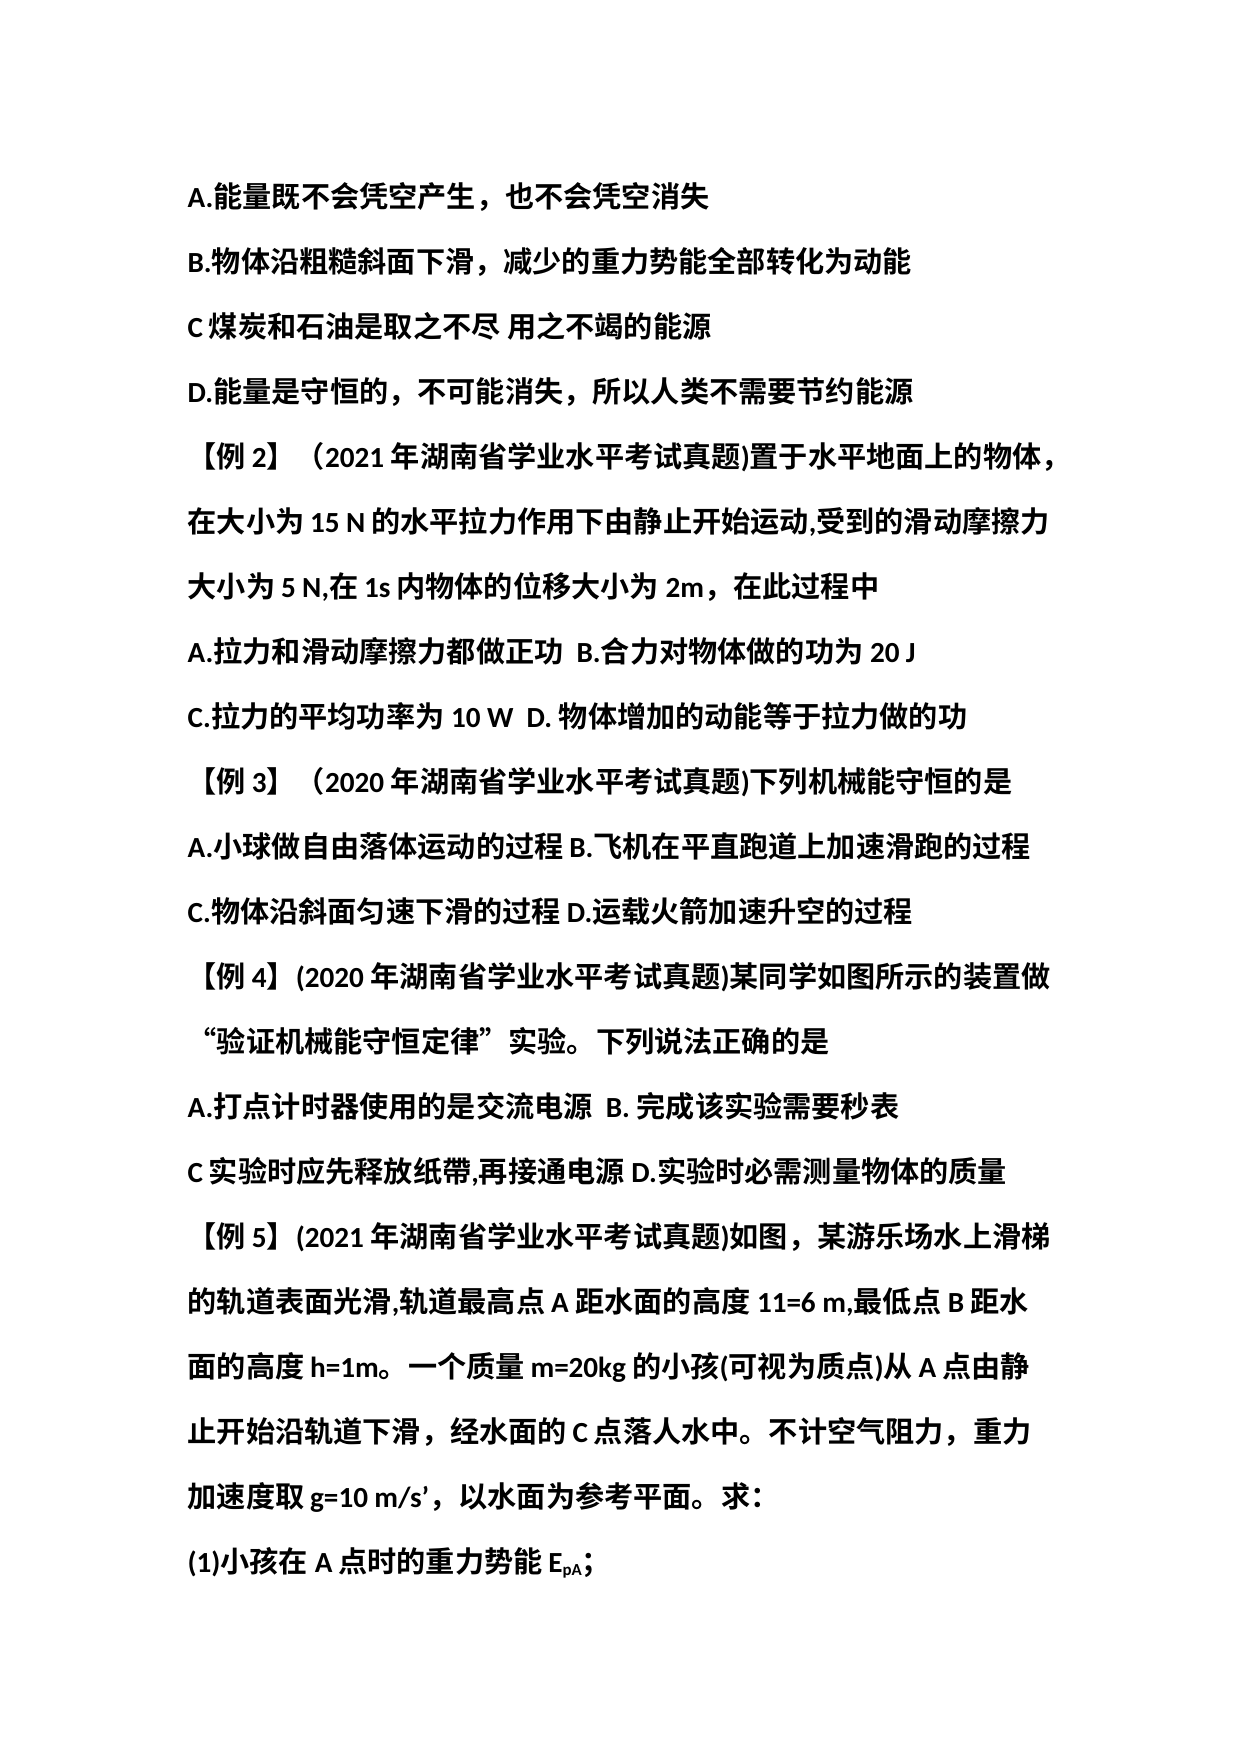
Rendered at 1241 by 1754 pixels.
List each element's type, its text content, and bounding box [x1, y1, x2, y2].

list 【例2】（2021 年湖南省学业水平考试真题)置于水平地面上的物体，在大小为15 N的水平拉力作用下由静止开始运动,受到的滑动摩擦力大小为5 N,在1s内物体的位移大小为 2m，在此过程中 [187, 422, 1053, 617]
list C.拉力的平均功率为 10 W D. 物体增加的动能等于拉力做的功 [187, 682, 1053, 747]
list B.物体沿粗糙斜面下滑，减少的重力势能全部转化为动能 [187, 227, 1053, 292]
list 【例3】（2020 年湖南省学业水平考试真题)下列机械能守恒的是 [187, 747, 1053, 812]
list A.拉力和滑动摩擦力都做正功 B.合力对物体做的功为 20 J [187, 617, 1053, 682]
list A.打点计时器使用的是交流电源 B. 完成该实验需要秒表 [187, 1072, 1053, 1137]
list (1)小孩在 A点时的重力势能EpA； [187, 1527, 1053, 1592]
list C煤炭和石油是取之不尽 用之不竭的能源 [187, 292, 1053, 357]
list 【例5】(2021 年湖南省学业水平考试真题)如图，某游乐场水上滑梯的轨道表面光滑,轨道最高点A 距水面的高度 11=6 m,最低点 B距水面的高度h=1m。一个质量m=20kg的小孩(可视为质点)从A点由静止开始沿轨道下滑，经水面的C点落人水中。不计空气阻力，重力加速度取g=10 m/s’，以水面为参考平面。求： [187, 1202, 1053, 1527]
list 【例4】(2020 年湖南省学业水平考试真题)某同学如图所示的装置做“验证机械能守恒定律”实验。下列说法正确的是 [187, 942, 1053, 1072]
list C.物体沿斜面匀速下滑的过程D.运载火箭加速升空的过程 [187, 877, 1053, 942]
list D.能量是守恒的，不可能消失，所以人类不需要节约能源 [187, 357, 1053, 422]
list A.小球做自由落体运动的过程B.飞机在平直跑道上加速滑跑的过程 [187, 812, 1053, 877]
list C实验时应先释放纸帶,再接通电源 D.实验时必需测量物体的质量 [187, 1137, 1053, 1202]
list A.能量既不会凭空产生，也不会凭空消失 [187, 162, 1053, 227]
